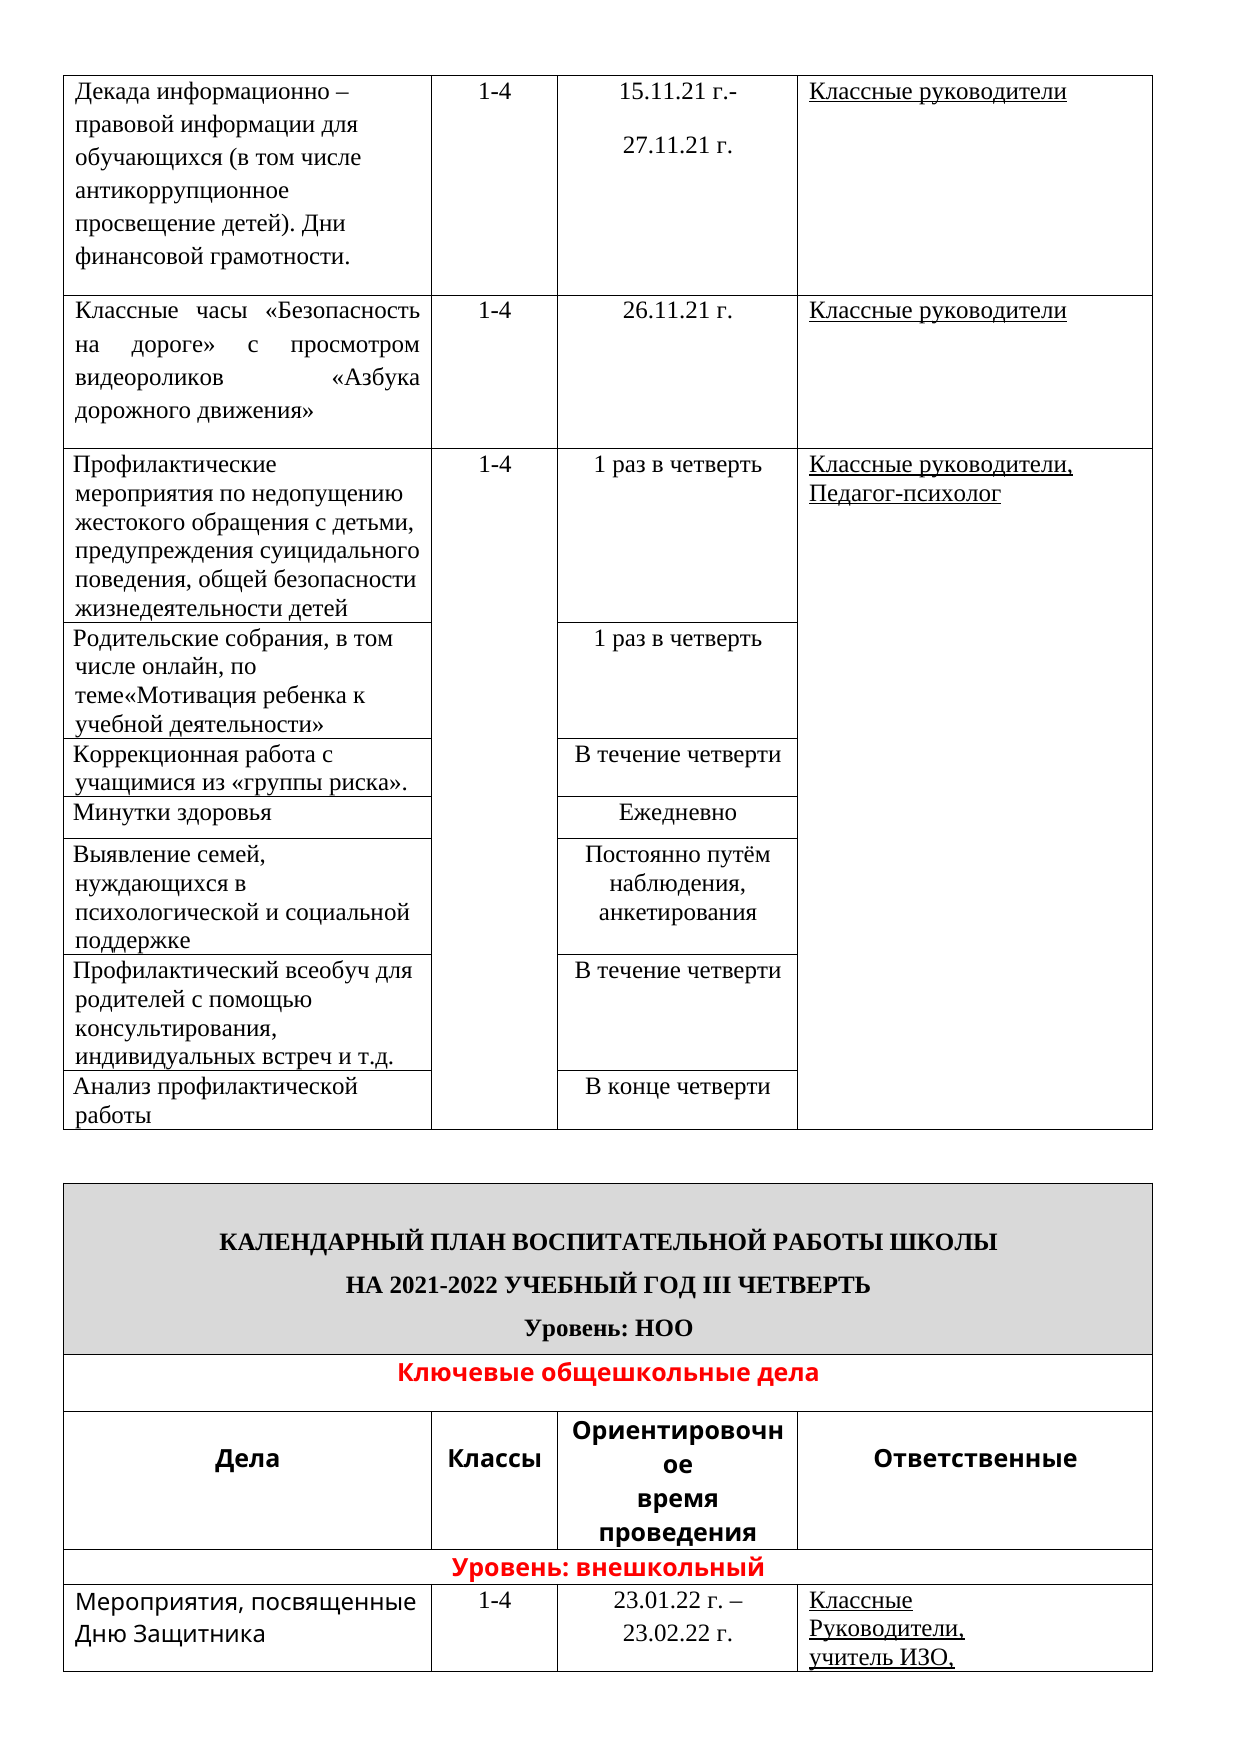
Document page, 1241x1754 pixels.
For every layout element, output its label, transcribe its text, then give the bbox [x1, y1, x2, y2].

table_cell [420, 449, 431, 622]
table_cell 1-4 [432, 76, 557, 294]
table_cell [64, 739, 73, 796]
table_cell 1-4 [432, 296, 557, 448]
table_cell Дела [64, 1412, 431, 1548]
table_cell Декада информационно – правовой информации для обучающихся (в том числе антикоррупционное просвещение детей). Дни финансовой грамотности. [64, 76, 431, 294]
table_cell Ежедневно [558, 797, 797, 838]
table_cell 26.11.21 г. [558, 296, 797, 448]
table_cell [558, 1585, 797, 1671]
table_cell 1 раз в четверть [558, 623, 797, 738]
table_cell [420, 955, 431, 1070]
table_cell Классы [432, 1412, 557, 1548]
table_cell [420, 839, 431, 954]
table_cell В конце четверти [558, 1071, 797, 1129]
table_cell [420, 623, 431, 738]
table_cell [798, 1585, 1152, 1671]
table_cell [64, 1585, 431, 1671]
table_cell Классные руководители [798, 296, 1152, 448]
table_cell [798, 76, 1152, 294]
table_cell В течение четверти [558, 739, 797, 796]
table_cell В течение четверти [558, 955, 797, 1070]
table_header КАЛЕНДАРНЫЙ План воспитательной работы школы на 2021-2022 учебный год IIi ЧЕТВЕРТЬ Уровень: НОО [64, 1184, 1152, 1354]
table_cell 15.11.21 г.- 27.11.21 г. [558, 76, 797, 294]
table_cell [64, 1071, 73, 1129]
table_cell Ключевые общешкольные дела [64, 1355, 1152, 1411]
table_cell Минутки здоровья [64, 797, 431, 838]
table_cell 1 раз в четверть [558, 449, 797, 622]
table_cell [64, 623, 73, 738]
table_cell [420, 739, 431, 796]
table_cell Ориентировочное время проведения [558, 1412, 797, 1548]
table_cell 1-4 [432, 1585, 557, 1671]
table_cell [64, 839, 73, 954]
table_cell Классные часы «Безопасность на дороге» с просмотром видеороликов «Азбука дорожного движения» [64, 296, 431, 448]
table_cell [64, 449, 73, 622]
table_cell Ответственные [798, 1412, 1152, 1548]
table_cell Классные руководители, Педагог-психолог [798, 449, 1152, 1129]
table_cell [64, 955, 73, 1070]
table_cell Постоянно путём наблюдения, анкетирования [558, 839, 797, 954]
table_cell Уровень: внешкольный [64, 1550, 1152, 1584]
table_cell 1-4 [432, 449, 557, 1129]
